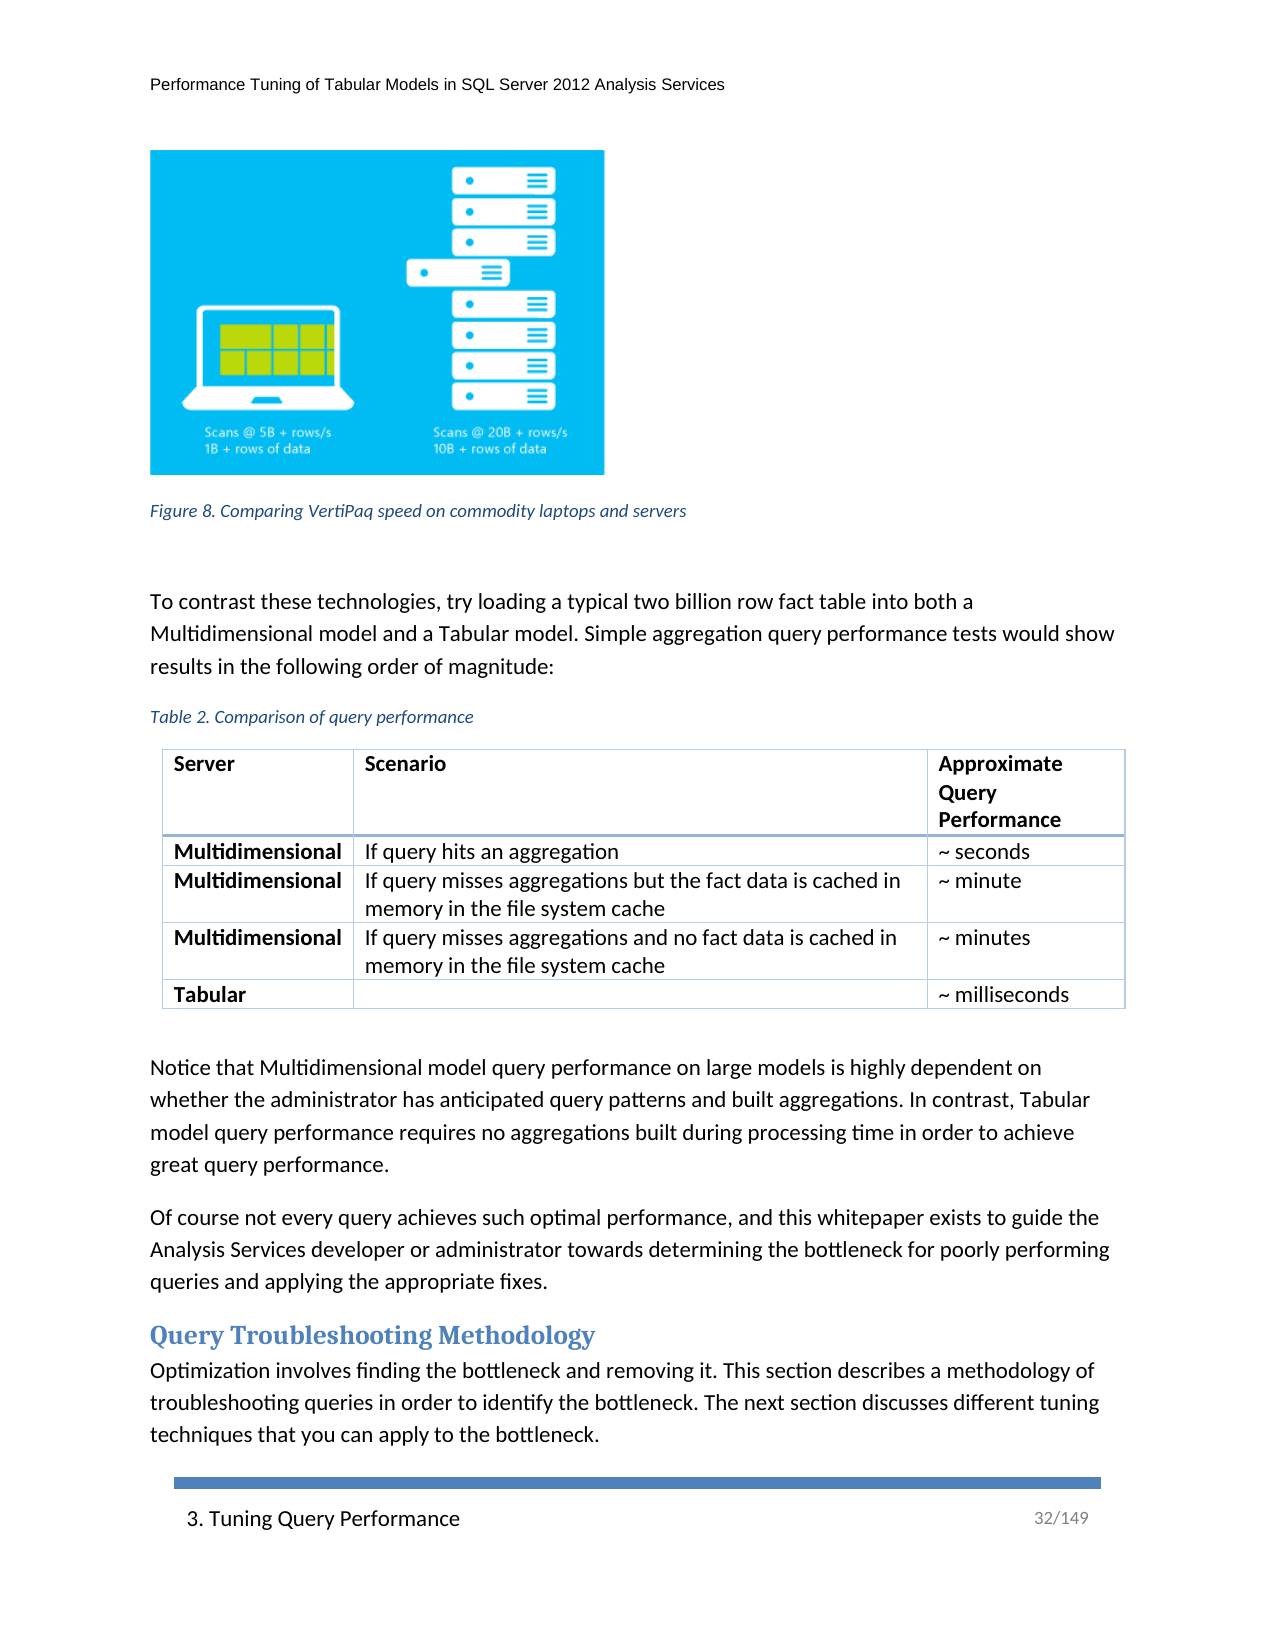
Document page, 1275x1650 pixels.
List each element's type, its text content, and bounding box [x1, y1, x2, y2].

table_cell Multidimensional [163, 866, 353, 922]
picture [452, 199, 555, 225]
picture [452, 322, 555, 348]
picture [435, 445, 441, 452]
picture [444, 444, 453, 453]
picture [537, 445, 545, 453]
text Notice that Multidimensional model query performance on large models is highly dependent on whether the administrator has anticipated query patterns and built aggregations. In contrast, Tabular model query performance requires no aggregations built during processing time in order to achieve great query performance. [150, 1053, 1125, 1178]
picture [212, 444, 217, 453]
table_header Scenario [354, 750, 927, 834]
picture [473, 427, 483, 438]
text To contrast these technologies, try loading a typical two billion row fact table into both a Multidimensional model and a Tabular model. Simple aggregation query performance tests would show results in the following order of magnitude: [150, 587, 1125, 680]
picture [448, 430, 459, 437]
table_cell ~ seconds [928, 837, 1124, 865]
table_cell If query misses aggregations but the fact data is cached in memory in the file system cache [354, 866, 927, 922]
picture [522, 444, 534, 453]
picture [452, 290, 555, 318]
table_cell [354, 980, 927, 1008]
text Table 2. Comparison of query performance [150, 705, 1125, 728]
table_cell ~ minutes [928, 923, 1124, 979]
picture [542, 431, 550, 436]
table_cell If query misses aggregations and no fact data is cached in memory in the file system cache [354, 923, 927, 979]
picture [452, 352, 555, 379]
table_header Server [163, 750, 353, 834]
table_cell Tabular [163, 980, 353, 1008]
table_cell Multidimensional [163, 923, 353, 979]
text Optimization involves finding the bottleneck and removing it. This section describes a methodology of troubleshooting queries in order to identify the bottleneck. The next section discusses different tuning techniques that you can apply to the bottleneck. [150, 1356, 1125, 1448]
picture [505, 427, 510, 437]
text Of course not every query achieves such optimal performance, and this whitepaper exists to guide the Analysis Services developer or administrator towards determining the bottleneck for poorly performing queries and applying the appropriate fixes. [150, 1203, 1125, 1295]
picture [452, 383, 555, 410]
table_cell ~ milliseconds [928, 980, 1124, 1008]
subtitle Query Troubleshooting Methodology [150, 1320, 1125, 1351]
picture [268, 427, 273, 437]
picture [303, 431, 313, 436]
picture [486, 447, 496, 453]
picture [406, 259, 510, 287]
table_header Approximate Query Performance [928, 750, 1124, 834]
picture [286, 444, 309, 453]
picture [452, 167, 555, 194]
picture [244, 427, 252, 438]
picture [452, 228, 555, 256]
table_cell If query hits an aggregation [354, 837, 927, 865]
picture [182, 305, 353, 410]
table_cell ~ minute [928, 866, 1124, 922]
text Figure 8. Comparing VertiPaq speed on commodity laptops and servers [150, 499, 1125, 522]
table_cell Multidimensional [163, 837, 353, 865]
picture [249, 447, 256, 453]
